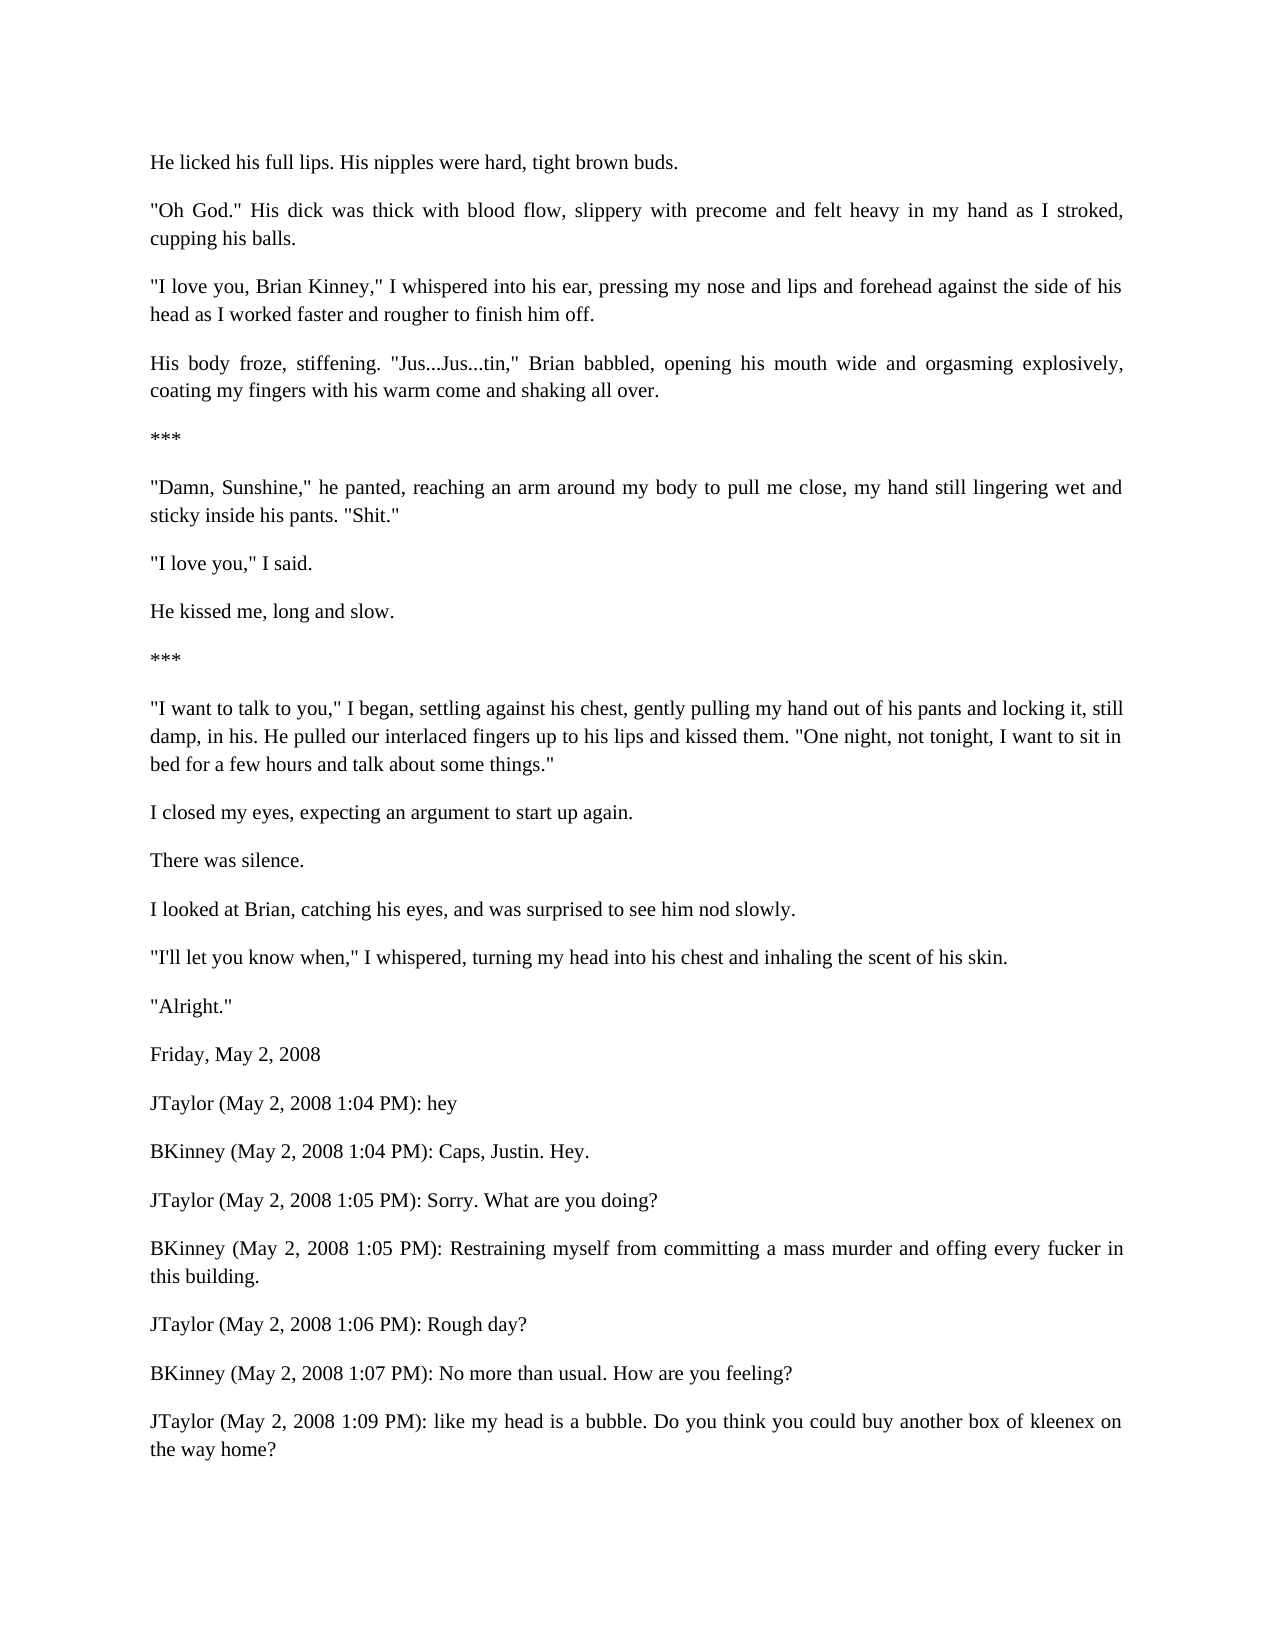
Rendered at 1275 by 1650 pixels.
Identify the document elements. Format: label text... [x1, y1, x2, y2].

text "Damn, Sunshine," he panted, reaching an arm around my body to pull me close, my hand still lingering wet and sticky inside his pants. "Shit." [150, 475, 1125, 527]
text There was silence. [150, 848, 1125, 872]
text BKinney (May 2, 2008 1:04 PM): Caps, Justin. Hey. [150, 1139, 1125, 1163]
text JTaylor (May 2, 2008 1:06 PM): Rough day? [150, 1312, 1125, 1336]
text He kissed me, long and slow. [150, 599, 1125, 623]
text I closed my eyes, expecting an argument to start up again. [150, 800, 1125, 824]
text "Alright." [150, 994, 1125, 1018]
text His body froze, stiffening. "Jus...Jus...tin," Brian babbled, opening his mouth wide and orgasming explosively, coating my fingers with his warm come and shaking all over. [150, 351, 1125, 402]
text He licked his full lips. His nipples were hard, tight brown buds. [150, 150, 1125, 174]
text JTaylor (May 2, 2008 1:04 PM): hey [150, 1091, 1125, 1115]
text "Oh God." His dick was thick with blood flow, slippery with precome and felt heavy in my hand as I stroked, cupping his balls. [150, 198, 1125, 250]
text "I love you," I said. [150, 551, 1125, 575]
text JTaylor (May 2, 2008 1:09 PM): like my head is a bubble. Do you think you could buy another box of kleenex on the way home? [150, 1409, 1125, 1461]
text *** [150, 427, 1125, 451]
text "I want to talk to you," I began, settling against his chest, gently pulling my hand out of his pants and locking it, still damp, in his. He pulled our interlaced fingers up to his lips and kissed them. "One night, not tonight, I want to sit in bed for a few hours and talk about some things." [150, 696, 1125, 776]
text BKinney (May 2, 2008 1:05 PM): Restraining myself from committing a mass murder and offing every fucker in this building. [150, 1236, 1125, 1288]
text JTaylor (May 2, 2008 1:05 PM): Sorry. What are you doing? [150, 1187, 1125, 1212]
text I looked at Brian, catching his eyes, and was surprised to see him nod slowly. [150, 897, 1125, 921]
text *** [150, 648, 1125, 672]
text "I love you, Brian Kinney," I whispered into his ear, pressing my nose and lips and forehead against the side of his head as I worked faster and rougher to finish him off. [150, 274, 1125, 326]
text BKinney (May 2, 2008 1:07 PM): No more than usual. How are you feeling? [150, 1360, 1125, 1384]
text Friday, May 2, 2008 [150, 1042, 1125, 1066]
text "I'll let you know when," I whispered, turning my head into his chest and inhaling the scent of his skin. [150, 945, 1125, 969]
